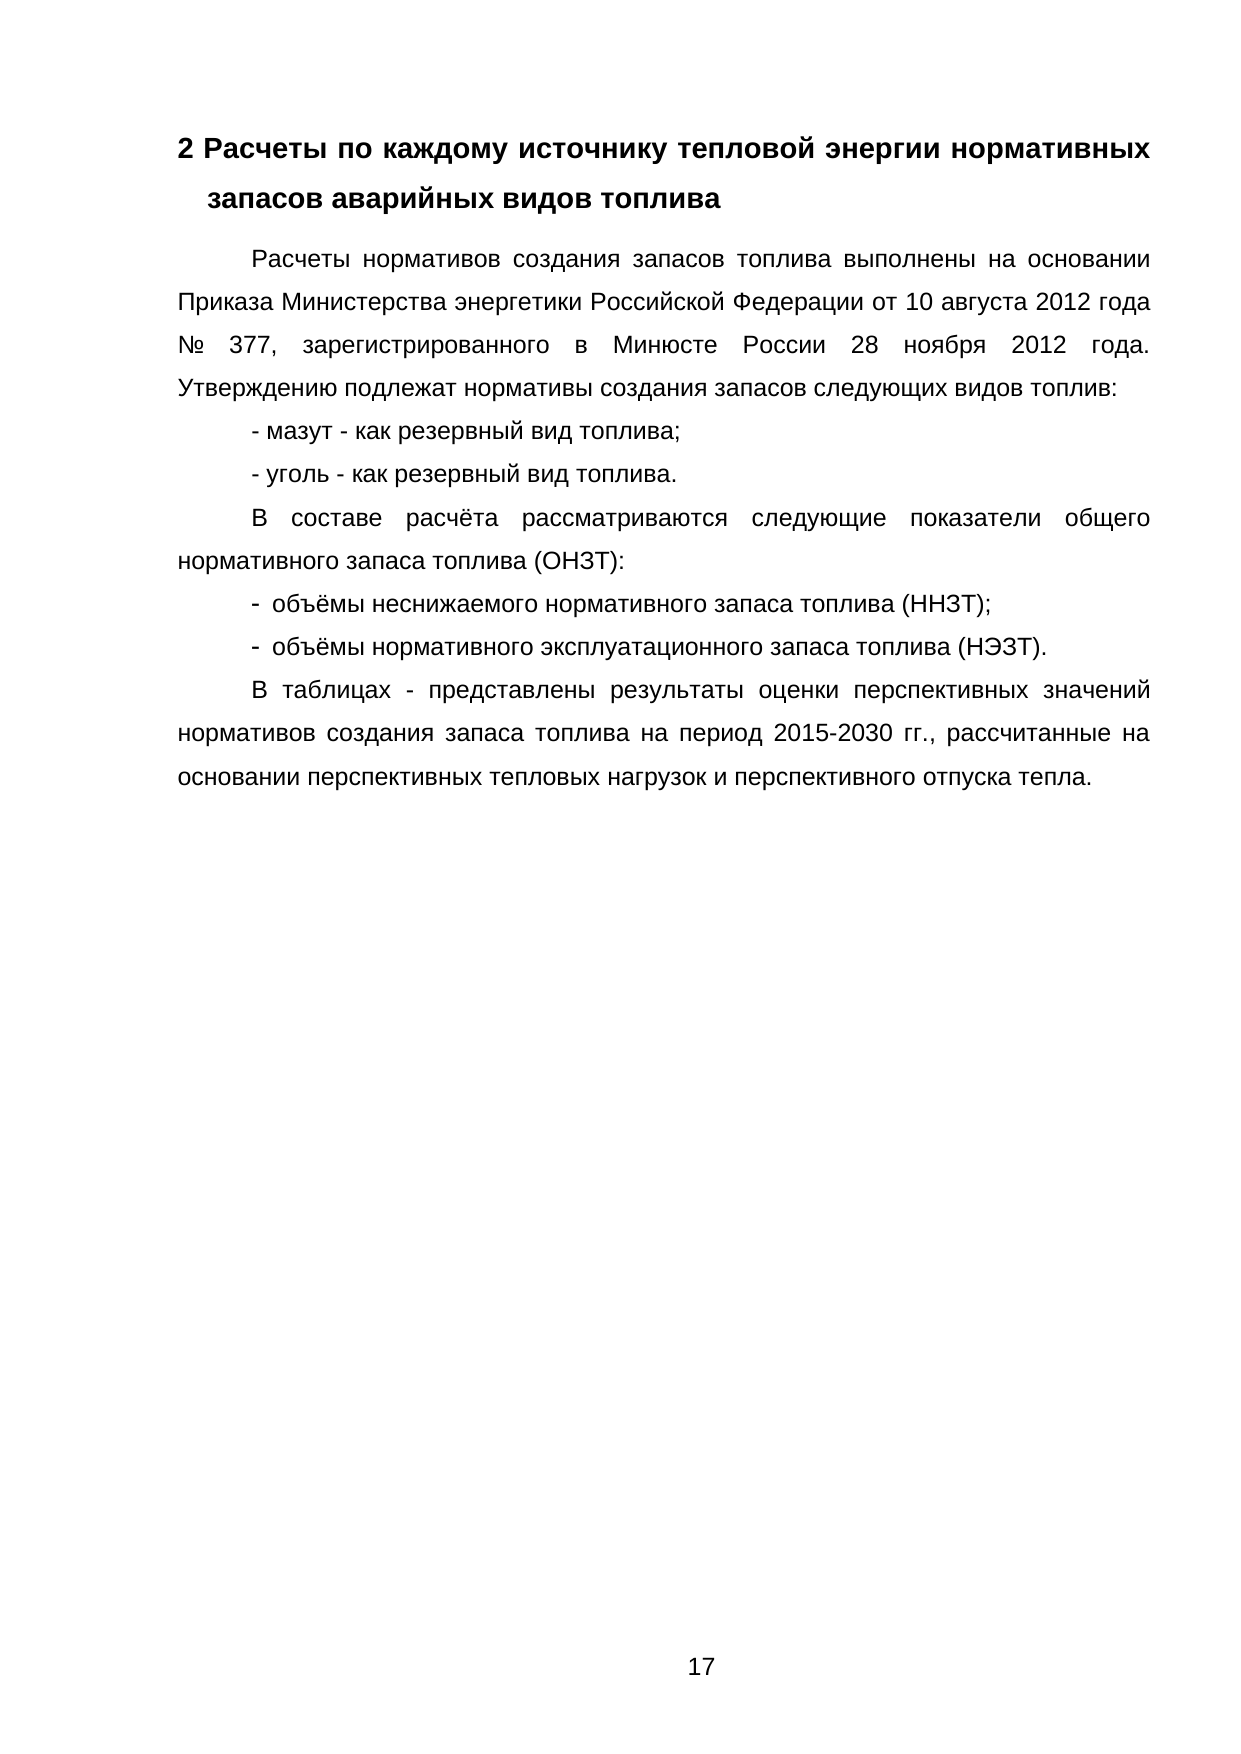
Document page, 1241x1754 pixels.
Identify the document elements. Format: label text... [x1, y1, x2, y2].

text объёмы неснижаемого нормативного запаса топлива (ННЗТ); [177, 589, 1152, 618]
text В таблицах 14-16 представлены результаты оценки перспективных значений нормативов создания запаса топлива на период 2015-2030 гг., рассчитанные на основании перспективных тепловых нагрузок и перспективного отпуска тепла. [177, 675, 1152, 790]
text 2 Расчеты по каждому источнику тепловой энергии нормативных запасов аварийных видов топлива [177, 131, 1152, 214]
text - уголь - как резервный вид топлива. [177, 459, 1152, 488]
text объёмы нормативного эксплуатационного запаса топлива (НЭЗТ). [177, 632, 1152, 661]
text В составе расчёта рассматриваются следующие показатели общего нормативного запаса топлива (ОНЗТ): [177, 502, 1152, 574]
text Расчеты нормативов создания запасов топлива выполнены на основании Приказа Министерства энергетики Российской Федерации от 10 августа 2012 года № 377, зарегистрированного в Минюсте России 28 ноября 2012 года. Утверждению подлежат нормативы создания запасов следующих видов топлив: [177, 244, 1152, 402]
text - мазут - как резервный вид топлива; [177, 416, 1152, 445]
